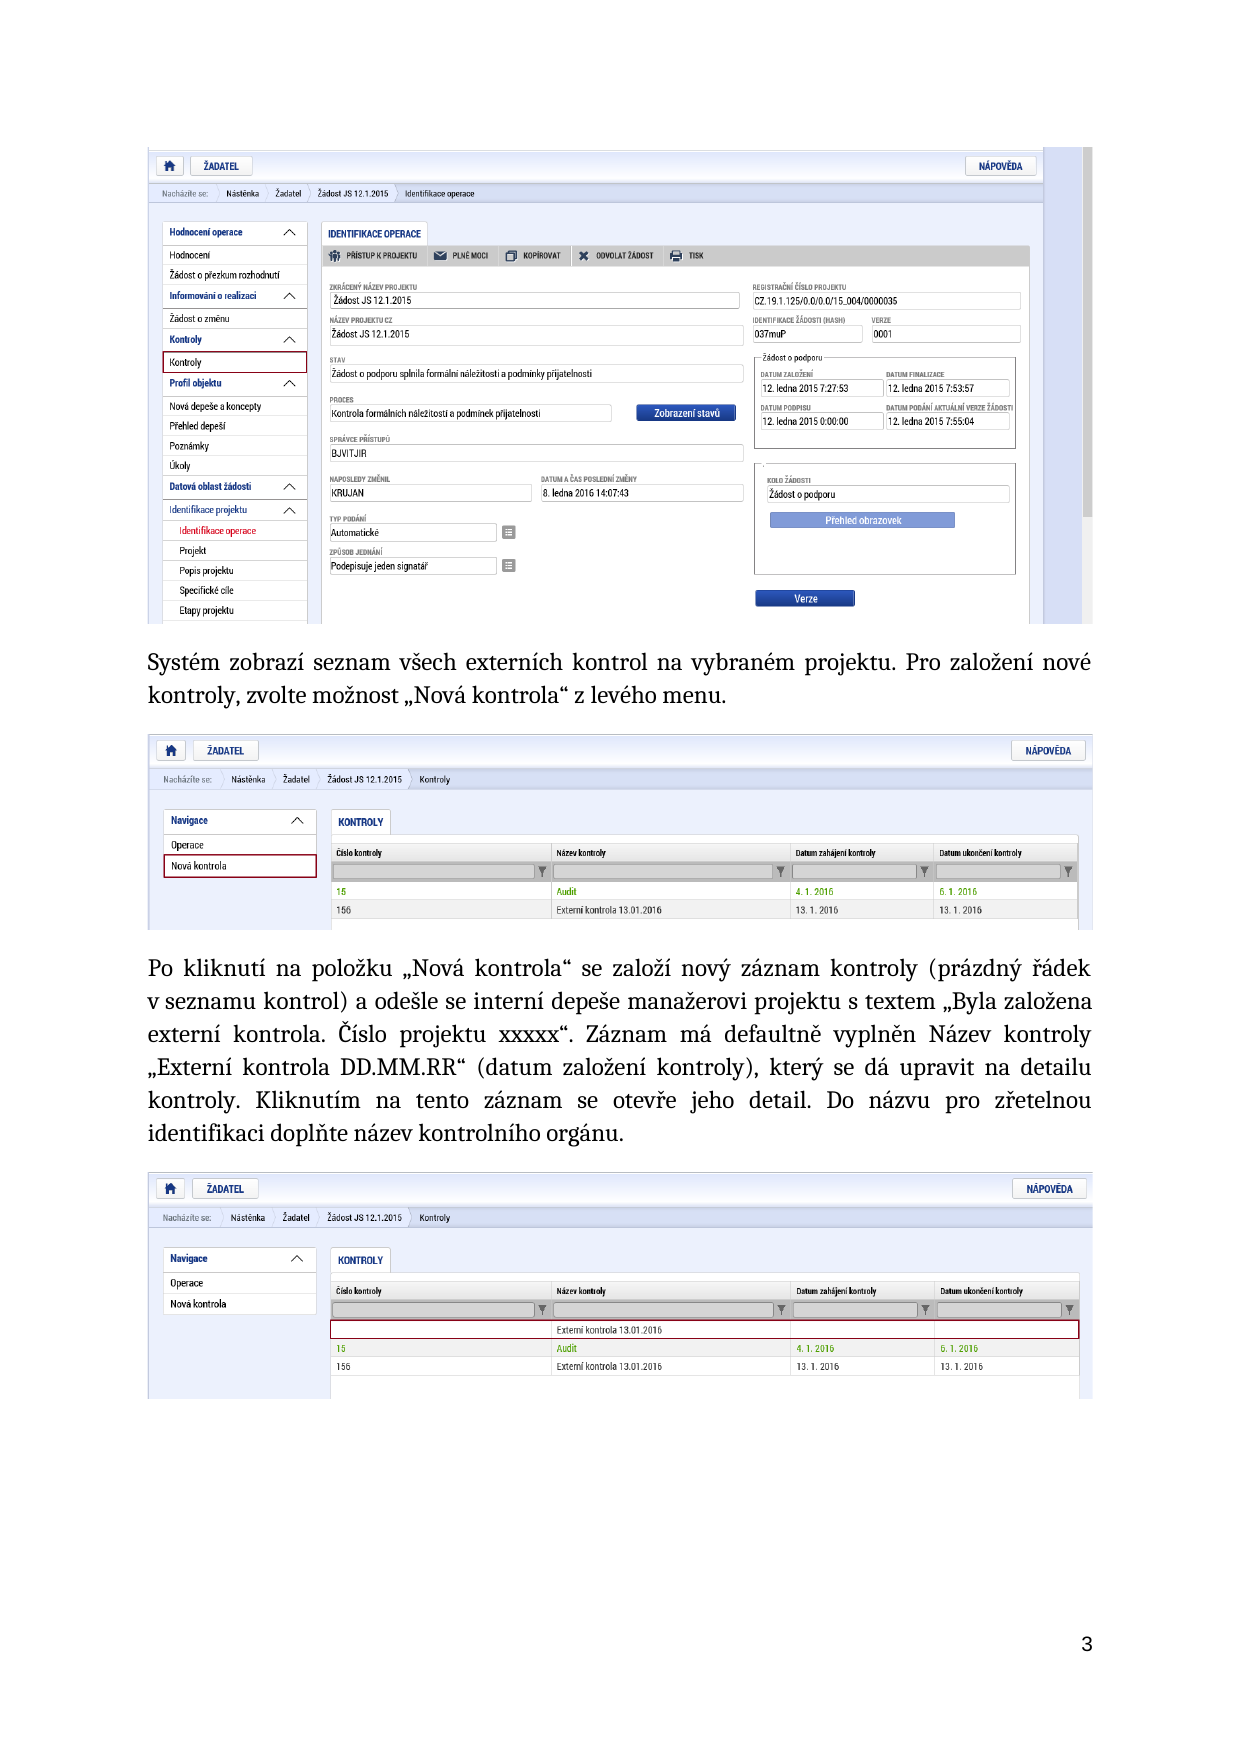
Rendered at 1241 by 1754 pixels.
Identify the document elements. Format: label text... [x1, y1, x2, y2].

text Systém zobrazí seznam všech externích kontrol na vybraném projektu. Pro založení nové kontroly, zvolte možnost „Nová kontrola“ z levého menu. [148, 647, 1093, 709]
text Po kliknutí na položku „Nová kontrola“ se založí nový záznam kontroly (prázdný řádek v seznamu kontrol) a odešle se interní depeše manažerovi projektu s textem „Byla založena externí kontrola. Číslo projektu xxxxx“. Záznam má defaultně vyplněn Název kontroly „Externí kontrola DD.MM.RR“ (datum založení kontroly), který se dá upravit na detailu kontroly. Kliknutím na tento záznam se otevře jeho detail. Do názvu pro zřetelnou identifikaci doplňte název kontrolního orgánu. [148, 954, 1093, 1148]
picture [147, 147, 1093, 624]
picture [147, 1172, 1093, 1399]
picture [147, 734, 1093, 930]
